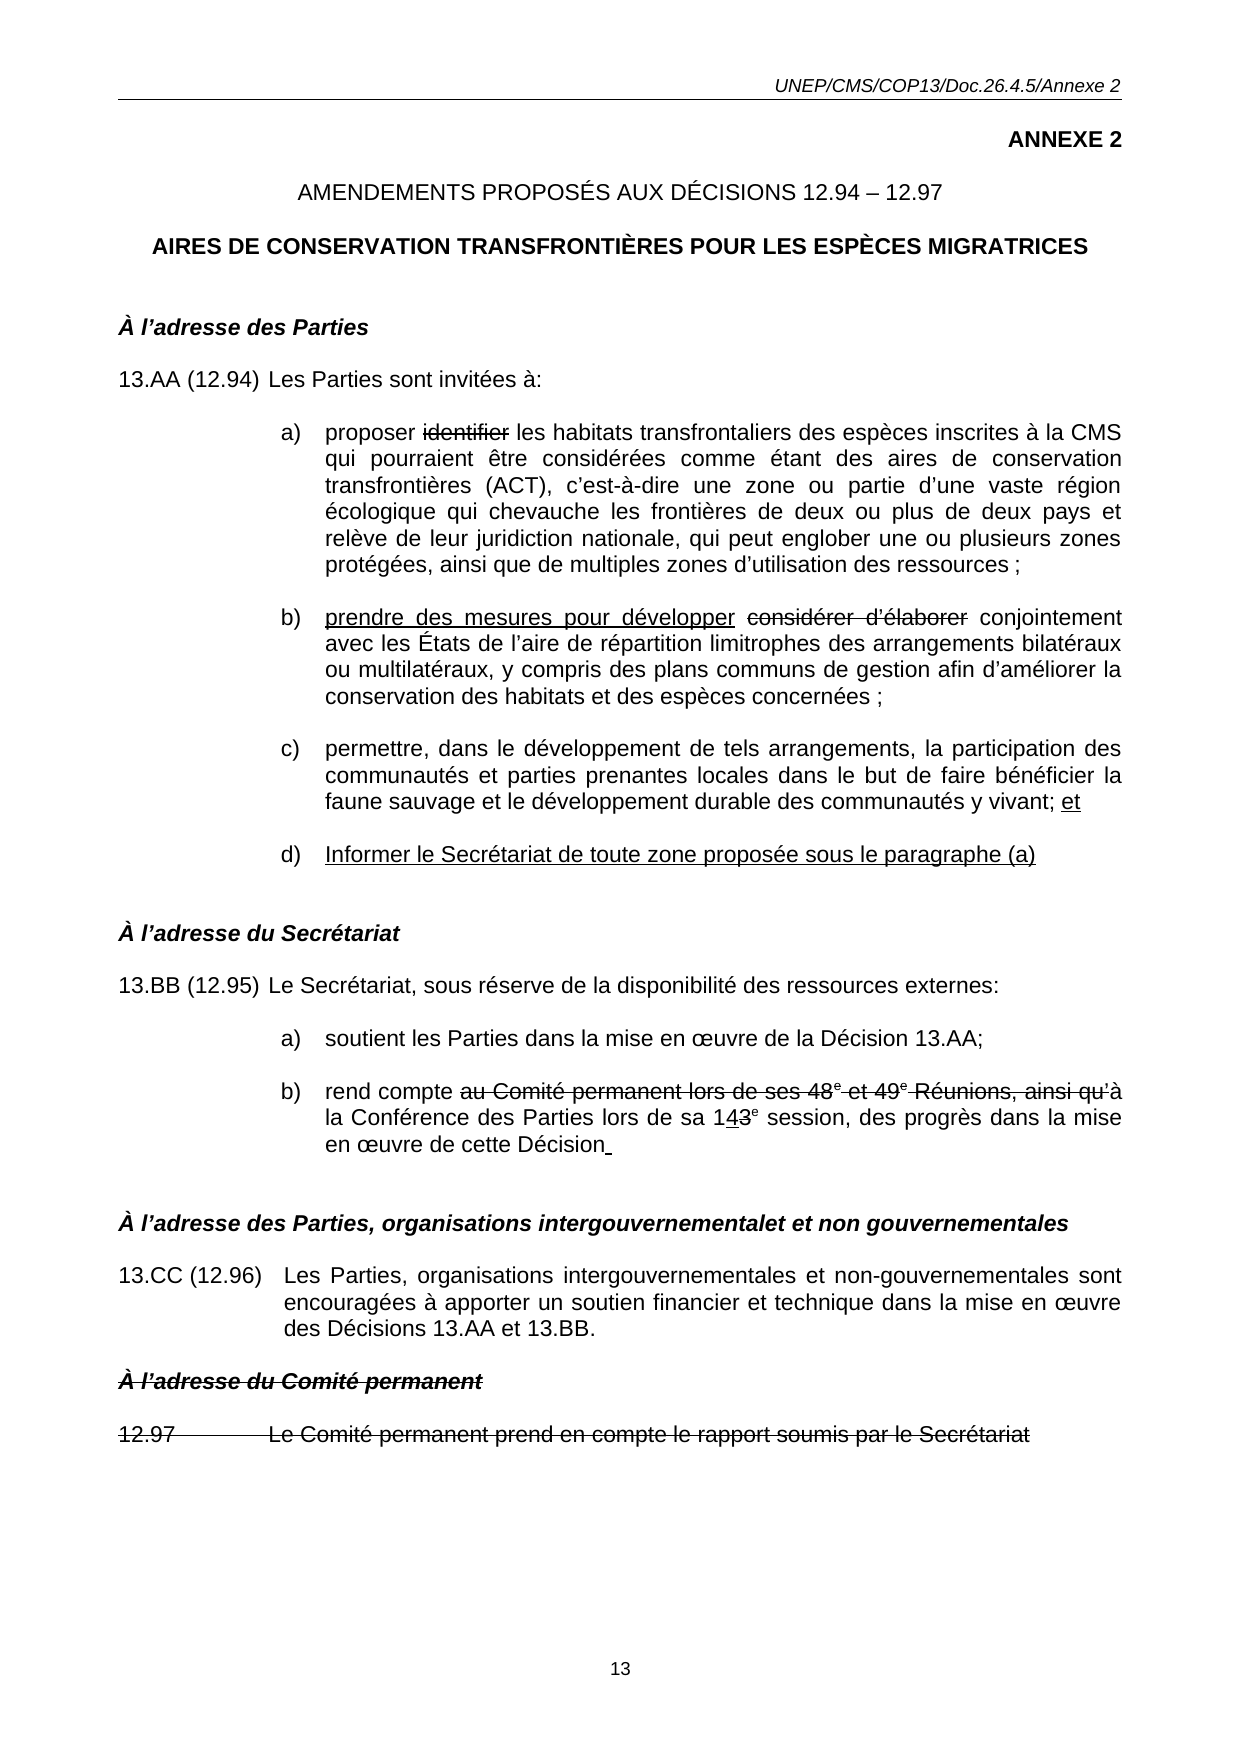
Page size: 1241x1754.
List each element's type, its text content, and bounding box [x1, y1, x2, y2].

list prendre des mesures pour développer considérer d’élaborer conjointement avec les États de l’aire de répartition limitrophes des arrangements bilatéraux ou multilatéraux, y compris des plans communs de gestion afin d’améliorer la conservation des habitats et des espèces concernées ; [281, 603, 1122, 709]
text 12.97 Le Comité permanent prend en compte le rapport soumis par le Secrétariat [118, 1421, 1122, 1447]
text 13.BB (12.95) Le Secrétariat, sous réserve de la disponibilité des ressources externes: [118, 972, 1122, 999]
text À l’adresse du Secrétariat [118, 920, 1122, 946]
text À l’adresse du Comité permanent [118, 1368, 1122, 1394]
text 13.AA (12.94) Les Parties sont invitées à: [118, 366, 1122, 393]
text AMENDEMENTS PROPOSÉS AUX DÉCISIONS 12.94 – 12.97 [118, 179, 1122, 205]
list proposer identifier les habitats transfrontaliers des espèces inscrites à la CMS qui pourraient être considérées comme étant des aires de conservation transfrontières (ACT), c’est-à-dire une zone ou partie d’une vaste région écologique qui chevauche les frontières de deux ou plus de deux pays et relève de leur juridiction nationale, qui peut englober une ou plusieurs zones protégées, ainsi que de multiples zones d’utilisation des ressources ; [281, 419, 1122, 577]
list soutient les Parties dans la mise en œuvre de la Décision 13.AA; [281, 1025, 1122, 1052]
text À l’adresse des Parties [118, 314, 1122, 340]
text À l’adresse des Parties, organisations intergouvernementalet et non gouvernementales [118, 1210, 1122, 1236]
list permettre, dans le développement de tels arrangements, la participation des communautés et parties prenantes locales dans le but de faire bénéficier la faune sauvage et le développement durable des communautés y vivant; et [281, 735, 1122, 814]
list rend compte au Comité permanent lors de ses 48e et 49e Réunions, ainsi qu’à la Conférence des Parties lors de sa 143e session, des progrès dans la mise en œuvre de cette Décision [281, 1078, 1122, 1157]
text 13.CC (12.96) Les Parties, organisations intergouvernementales et non-gouvernementales sont encouragées à apporter un soutien financier et technique dans la mise en œuvre des Décisions 13.AA et 13.BB. [118, 1262, 1122, 1341]
list Informer le Secrétariat de toute zone proposée sous le paragraphe (a) [281, 841, 1122, 867]
text ANNEXE 2 [118, 126, 1122, 152]
text AIRES DE CONSERVATION TRANSFRONTIÈRES POUR LES ESPÈCES MIGRATRICES [118, 233, 1122, 259]
